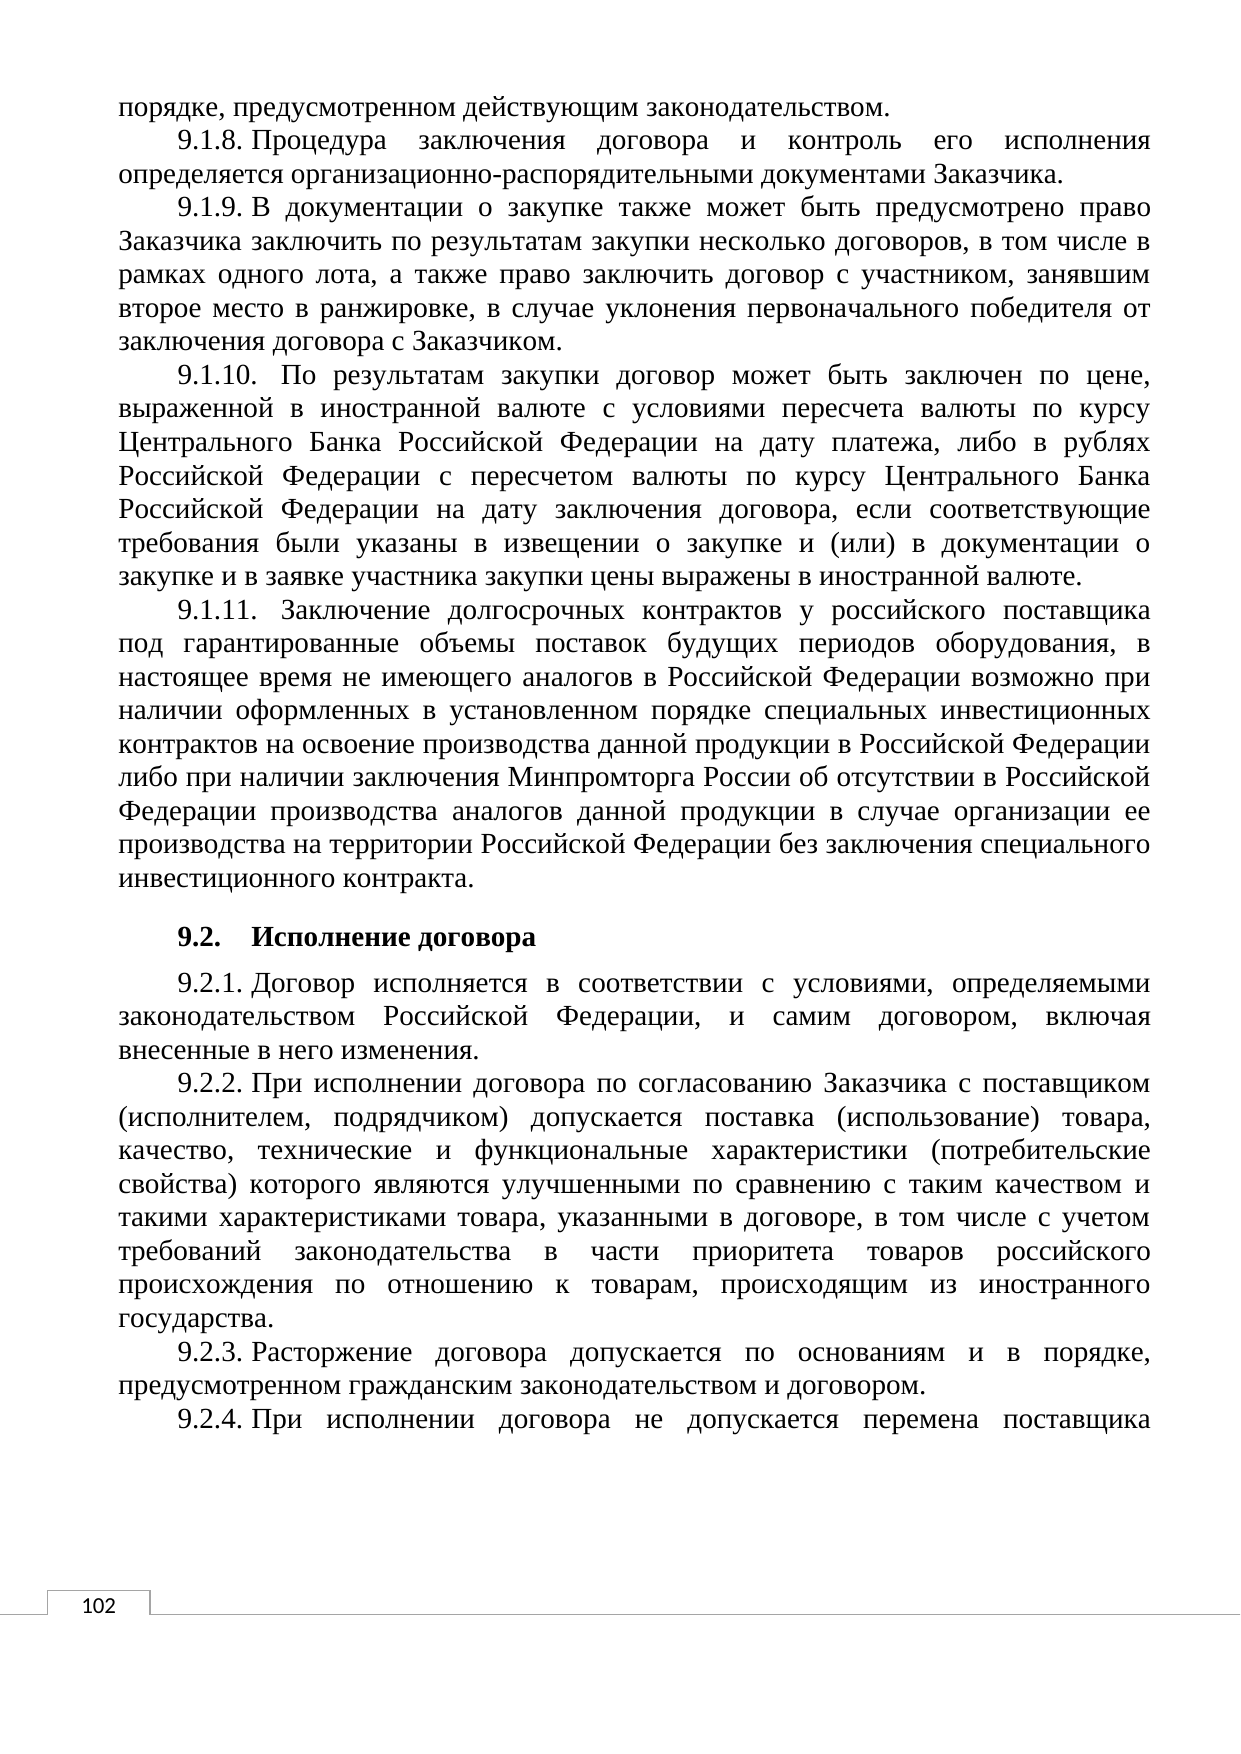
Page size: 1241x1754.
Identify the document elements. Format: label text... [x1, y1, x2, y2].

list Процедура заключения договора и контроль его исполнения определяется организационно-распорядительными документами Заказчика. [118, 122, 1152, 189]
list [118, 1401, 1152, 1434]
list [118, 89, 1152, 122]
list Исполнение договора [118, 919, 1152, 952]
list Заключение долгосрочных контрактов у российского поставщика под гарантированные объемы поставок будущих периодов оборудования, в настоящее время не имеющего аналогов в Российской Федерации возможно при наличии оформленных в установленном порядке специальных инвестиционных контрактов на освоение производства данной продукции в Российской Федерации либо при наличии заключения Минпромторга России об отсутствии в Российской Федерации производства аналогов данной продукции в случае организации ее производства на территории Российской Федерации без заключения специального инвестиционного контракта. [118, 592, 1152, 894]
list По результатам закупки договор может быть заключен по цене, выраженной в иностранной валюте с условиями пересчета валюты по курсу Центрального Банка Российской Федерации на дату платежа, либо в рублях Российской Федерации с пересчетом валюты по курсу Центрального Банка Российской Федерации на дату заключения договора, если соответствующие требования были указаны в извещении о закупке и (или) в документации о закупке и в заявке участника закупки цены выражены в иностранной валюте. [118, 357, 1152, 592]
list При исполнении договора по согласованию Заказчика с поставщиком (исполнителем, подрядчиком) допускается поставка (использование) товара, качество, технические и функциональные характеристики (потребительские свойства) которого являются улучшенными по сравнению с таким качеством и такими характеристиками товара, указанными в договоре, в том числе с учетом требований законодательства в части приоритета товаров российского происхождения по отношению к товарам, происходящим из иностранного государства. [118, 1065, 1152, 1334]
list Расторжение договора допускается по основаниям и в порядке, предусмотренном гражданским законодательством и договором. [118, 1334, 1152, 1401]
list Договор исполняется в соответствии с условиями, определяемыми законодательством Российской Федерации, и самим договором, включая внесенные в него изменения. [118, 965, 1152, 1065]
list В документации о закупке также может быть предусмотрено право Заказчика заключить по результатам закупки несколько договоров, в том числе в рамках одного лота, а также право заключить договор с участником, занявшим второе место в ранжировке, в случае уклонения первоначального победителя от заключения договора с Заказчиком. [118, 189, 1152, 357]
